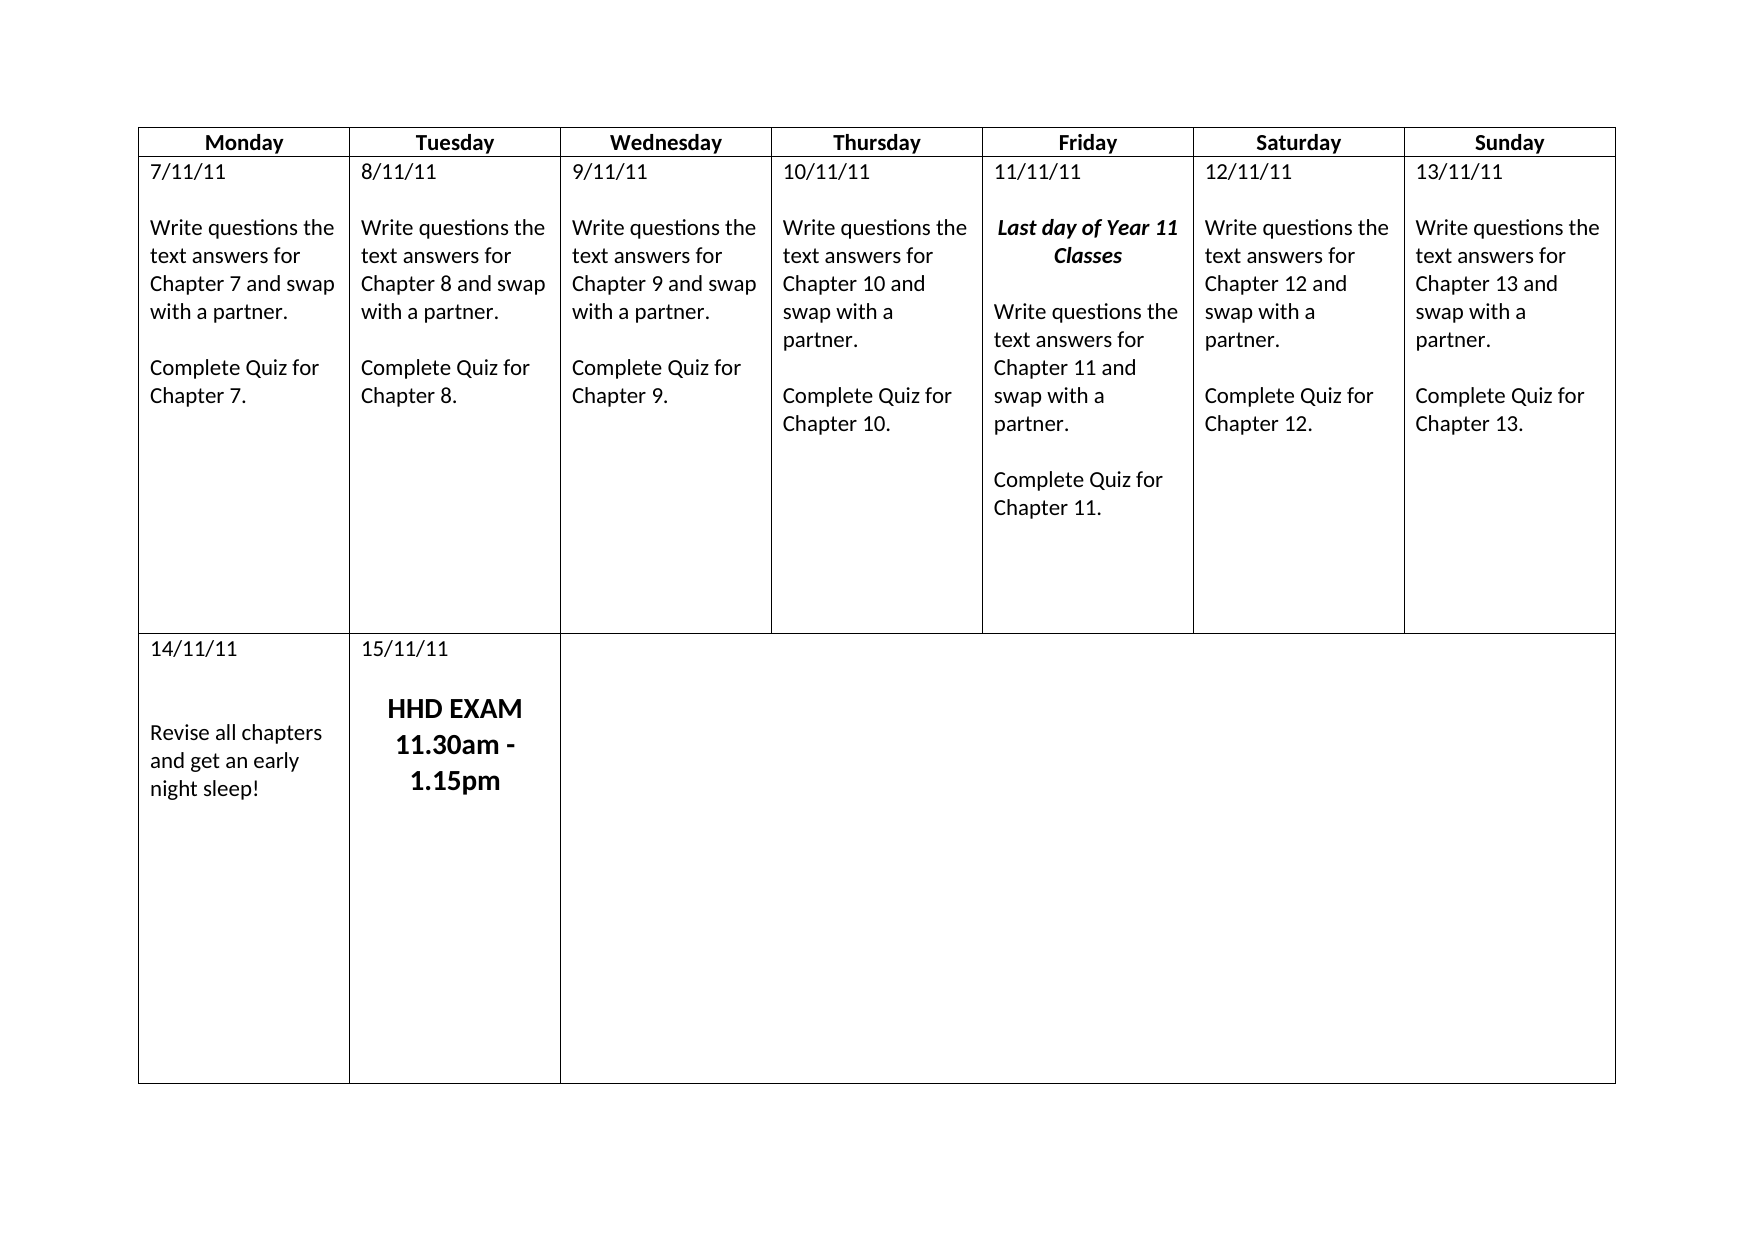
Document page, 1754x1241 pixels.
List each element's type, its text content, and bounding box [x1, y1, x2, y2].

table_header Friday [983, 128, 1193, 156]
table_header Sunday [1405, 128, 1615, 156]
table_header Saturday [1194, 128, 1404, 156]
table_cell 14/11/11 Revise all chapters and get an early night sleep! [139, 634, 349, 1083]
table_header Thursday [772, 128, 982, 156]
table_cell [561, 634, 1615, 1083]
table_cell 10/11/11 Write questions the text answers for Chapter 10 and swap with a partner. Complete Quiz for Chapter 10. [772, 157, 982, 633]
table_cell 13/11/11 Write questions the text answers for Chapter 13 and swap with a partner. Complete Quiz for Chapter 13. [1405, 157, 1615, 633]
table_header Wednesday [561, 128, 771, 156]
table_cell 8/11/11 Write questions the text answers for Chapter 8 and swap with a partner. Complete Quiz for Chapter 8. [350, 157, 560, 633]
table_cell 7/11/11 Write questions the text answers for Chapter 7 and swap with a partner. Complete Quiz for Chapter 7. [139, 157, 349, 633]
table_cell 9/11/11 Write questions the text answers for Chapter 9 and swap with a partner. Complete Quiz for Chapter 9. [561, 157, 771, 633]
table_cell 15/11/11 HHD EXAM 11.30am - 1.15pm [350, 634, 560, 1083]
table_cell 11/11/11 Last day of Year 11 Classes Write questions the text answers for Chapter 11 and swap with a partner. Complete Quiz for Chapter 11. [983, 157, 1193, 633]
table_cell 12/11/11 Write questions the text answers for Chapter 12 and swap with a partner. Complete Quiz for Chapter 12. [1194, 157, 1404, 633]
table_header Monday [139, 128, 349, 156]
table_header Tuesday [350, 128, 560, 156]
